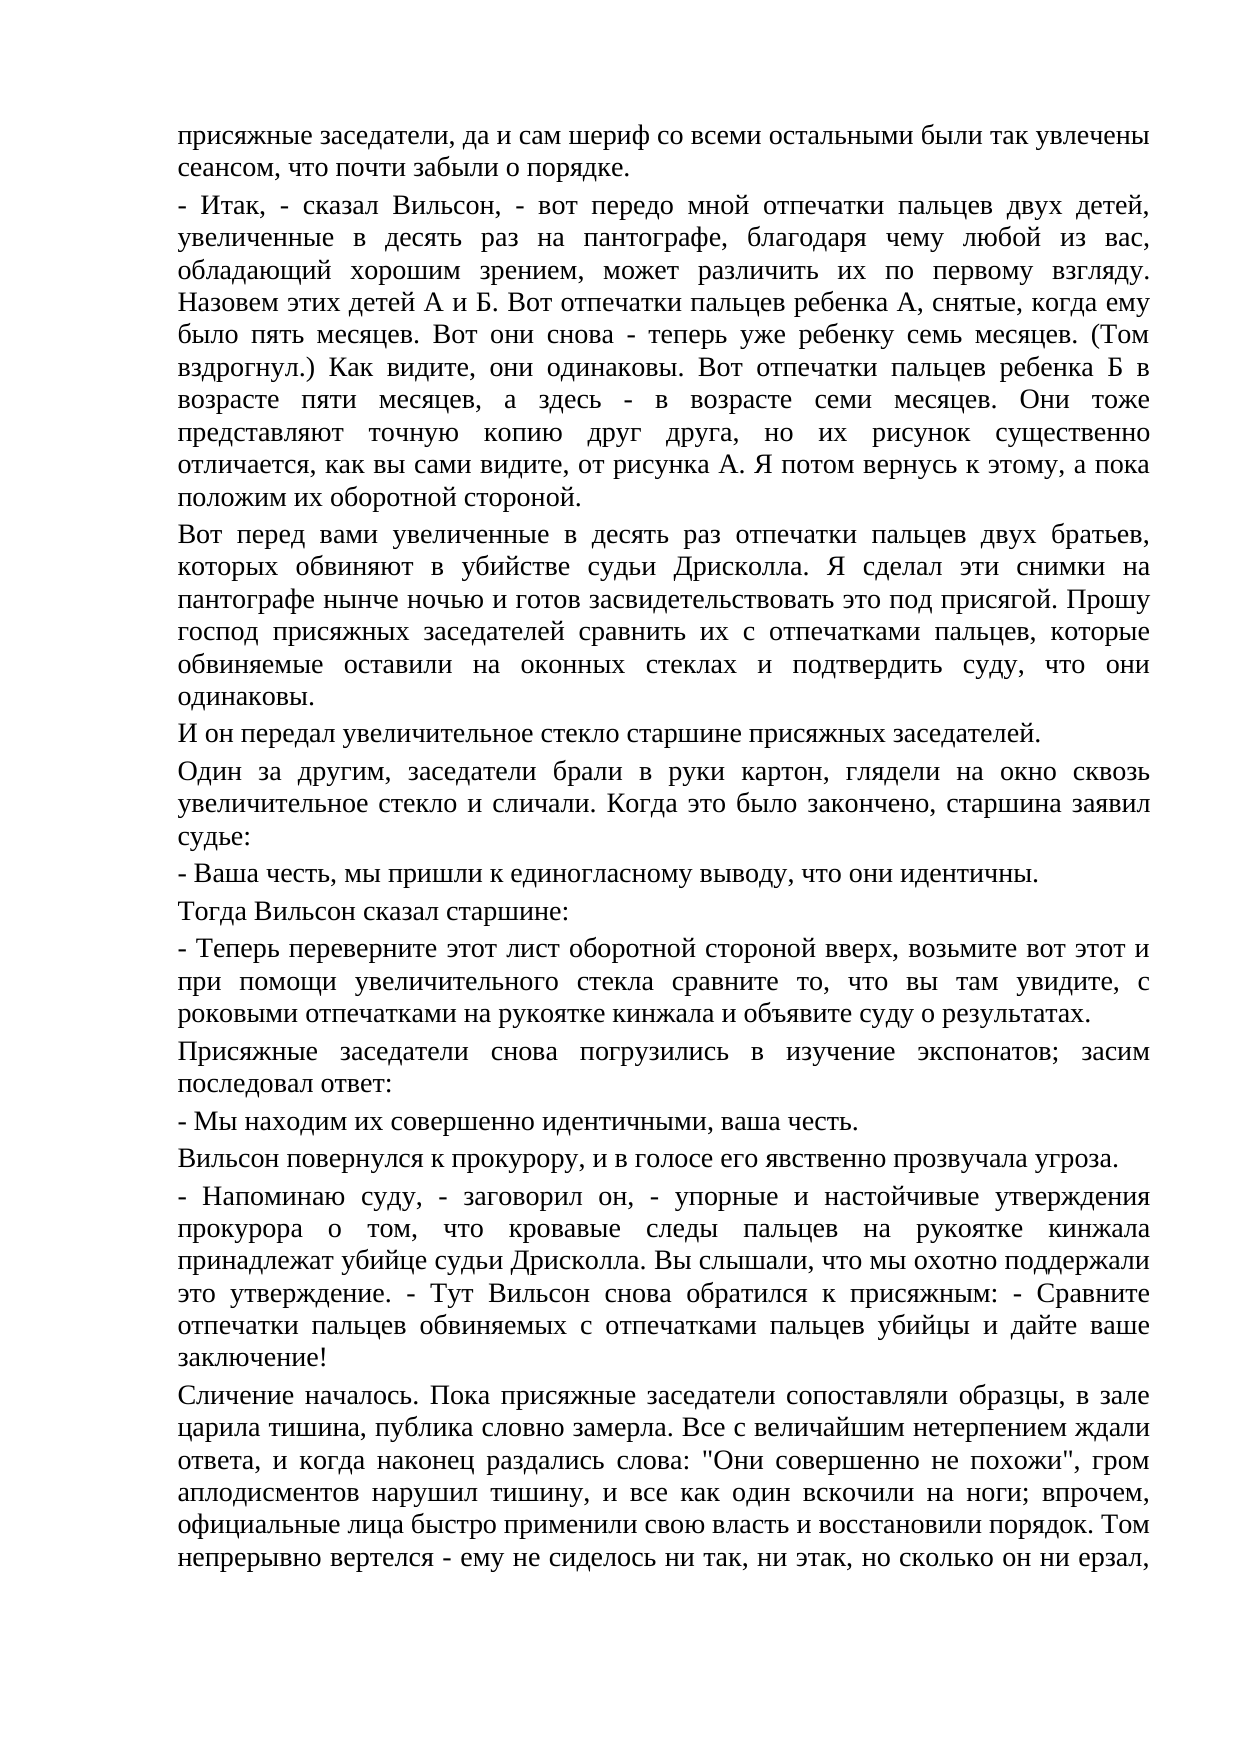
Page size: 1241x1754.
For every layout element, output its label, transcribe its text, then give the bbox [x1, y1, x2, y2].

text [177, 118, 1152, 183]
text - Итак, - сказал Вильсон, - вот передо мной отпечатки пальцев двух детей, увеличенные в десять раз на пантографе, благодаря чему любой из вас, обладающий хорошим зрением, может различить их по первому взгляду. Назовем этих детей А и Б. Вот отпечатки пальцев ребенка А, снятые, когда ему было пять месяцев. Вот они снова - теперь уже ребенку семь месяцев. (Том вздрогнул.) Как видите, они одинаковы. Вот отпечатки пальцев ребенка Б в возрасте пяти месяцев, а здесь - в возрасте семи месяцев. Они тоже представляют точную копию друг друга, но их рисунок существенно отличается, как вы сами видите, от рисунка А. Я потом вернусь к этому, а пока положим их оборотной стороной. [177, 188, 1152, 512]
text Присяжные заседатели снова погрузились в изучение экспонатов; засим последовал ответ: [177, 1034, 1152, 1098]
text Тогда Вильсон сказал старшине: [177, 894, 1152, 926]
text - Напоминаю суду, - заговорил он, - упорные и настойчивые утверждения прокурора о том, что кровавые следы пальцев на рукоятке кинжала принадлежат убийце судьи Дрисколла. Вы слышали, что мы охотно поддержали это утверждение. - Тут Вильсон снова обратился к присяжным: - Сравните отпечатки пальцев обвиняемых с отпечатками пальцев убийцы и дайте ваше заключение! [177, 1178, 1152, 1373]
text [177, 1378, 1152, 1572]
text - Мы находим их совершенно идентичными, ваша честь. [177, 1103, 1152, 1136]
text Один за другим, заседатели брали в руки картон, глядели на окно сквозь увеличительное стекло и сличали. Когда это было закончено, старшина заявил судье: [177, 754, 1152, 851]
text - Теперь переверните этот лист оборотной стороной вверх, возьмите вот этот и при помощи увеличительного стекла сравните то, что вы там увидите, с роковыми отпечатками на рукоятке кинжала и объявите суду о результатах. [177, 931, 1152, 1028]
text - Ваша честь, мы пришли к единогласному выводу, что они идентичны. [177, 856, 1152, 889]
text Вильсон повернулся к прокурору, и в голосе его явственно прозвучала угроза. [177, 1141, 1152, 1173]
text Вот перед вами увеличенные в десять раз отпечатки пальцев двух братьев, которых обвиняют в убийстве судьи Дрисколла. Я сделал эти снимки на пантографе нынче ночью и готов засвидетельствовать это под присягой. Прошу господ присяжных заседателей сравнить их с отпечатками пальцев, которые обвиняемые оставили на оконных стеклах и подтвердить суду, что они одинаковы. [177, 517, 1152, 711]
text И он передал увеличительное стекло старшине присяжных заседателей. [177, 717, 1152, 749]
